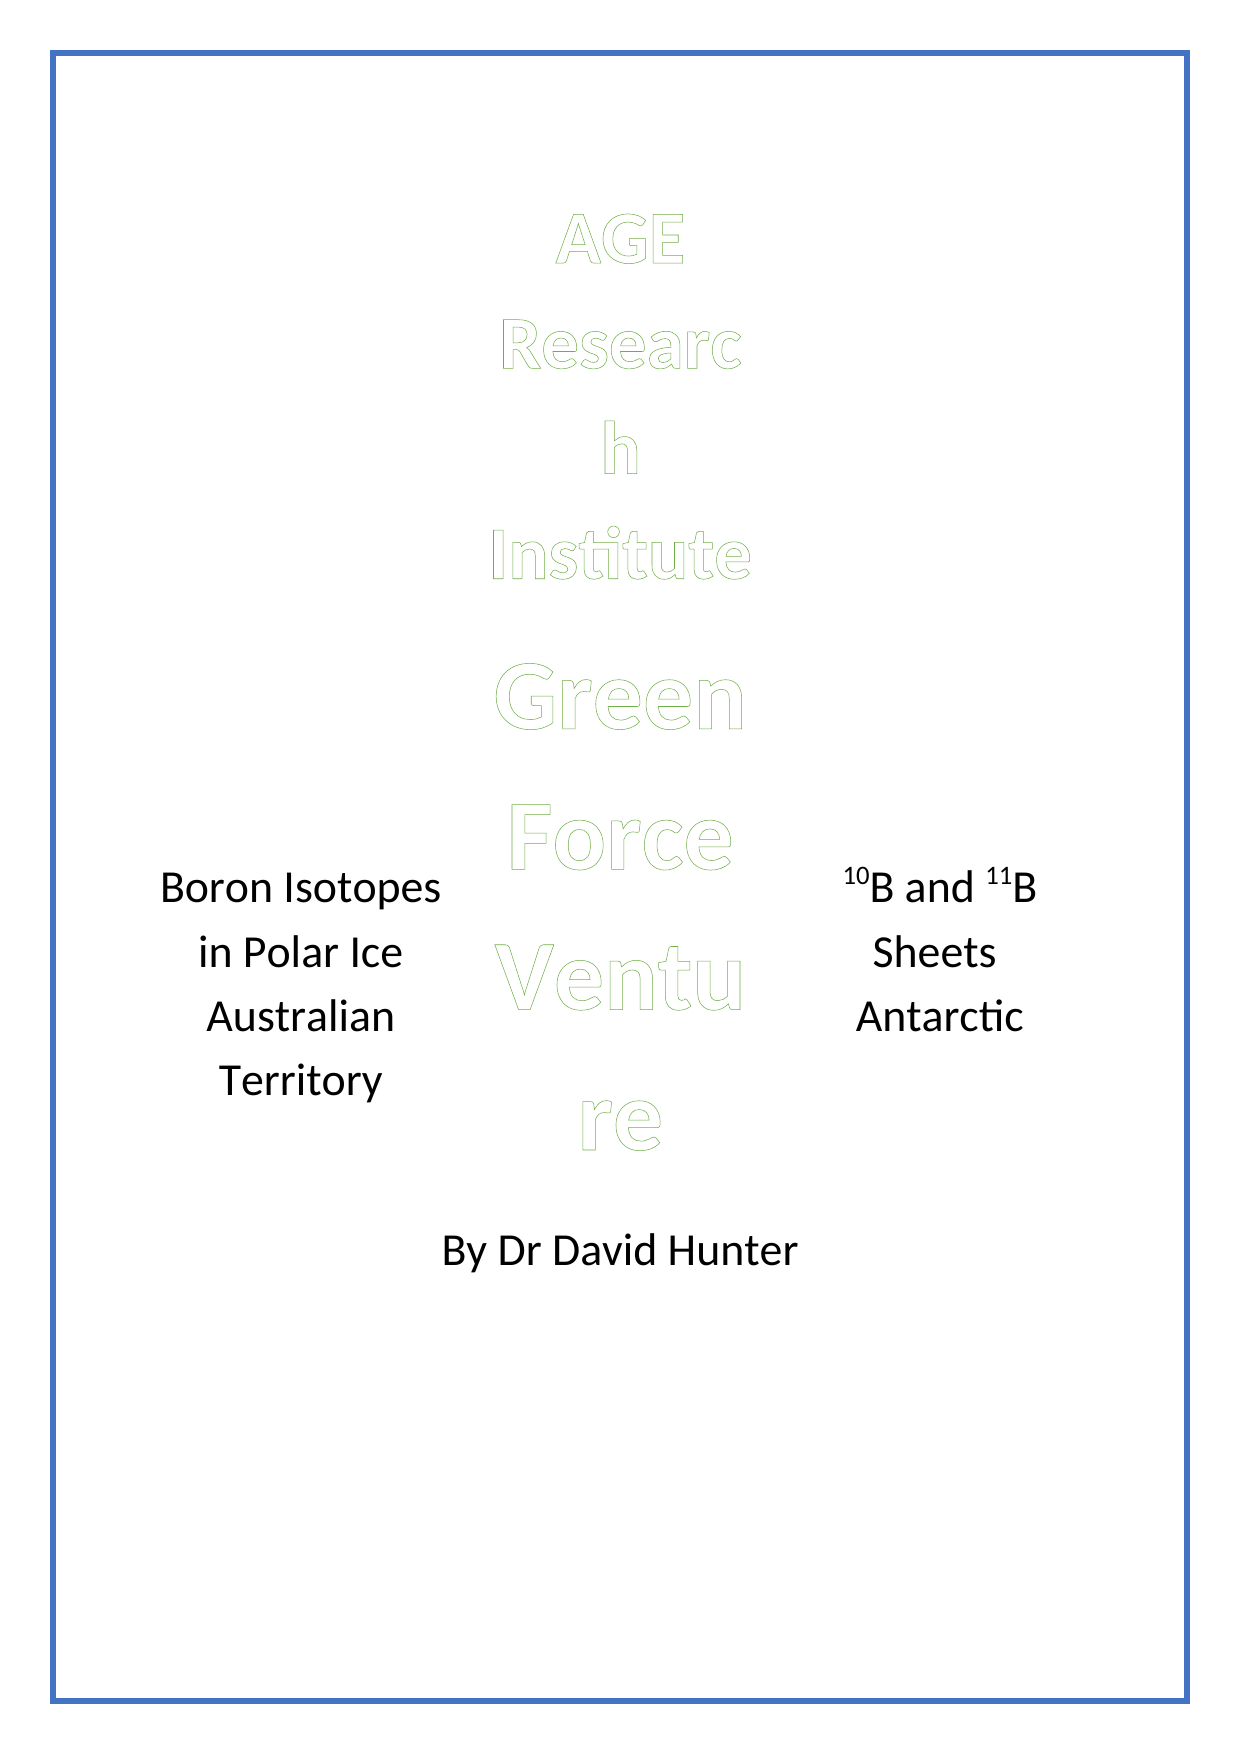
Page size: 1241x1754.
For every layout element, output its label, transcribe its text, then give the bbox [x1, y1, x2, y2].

text By Dr David Hunter [150, 1221, 1090, 1277]
text Boron Isotopes 10B and 11B in Polar Ice Sheets Australian Antarctic Territory [150, 858, 1090, 1107]
